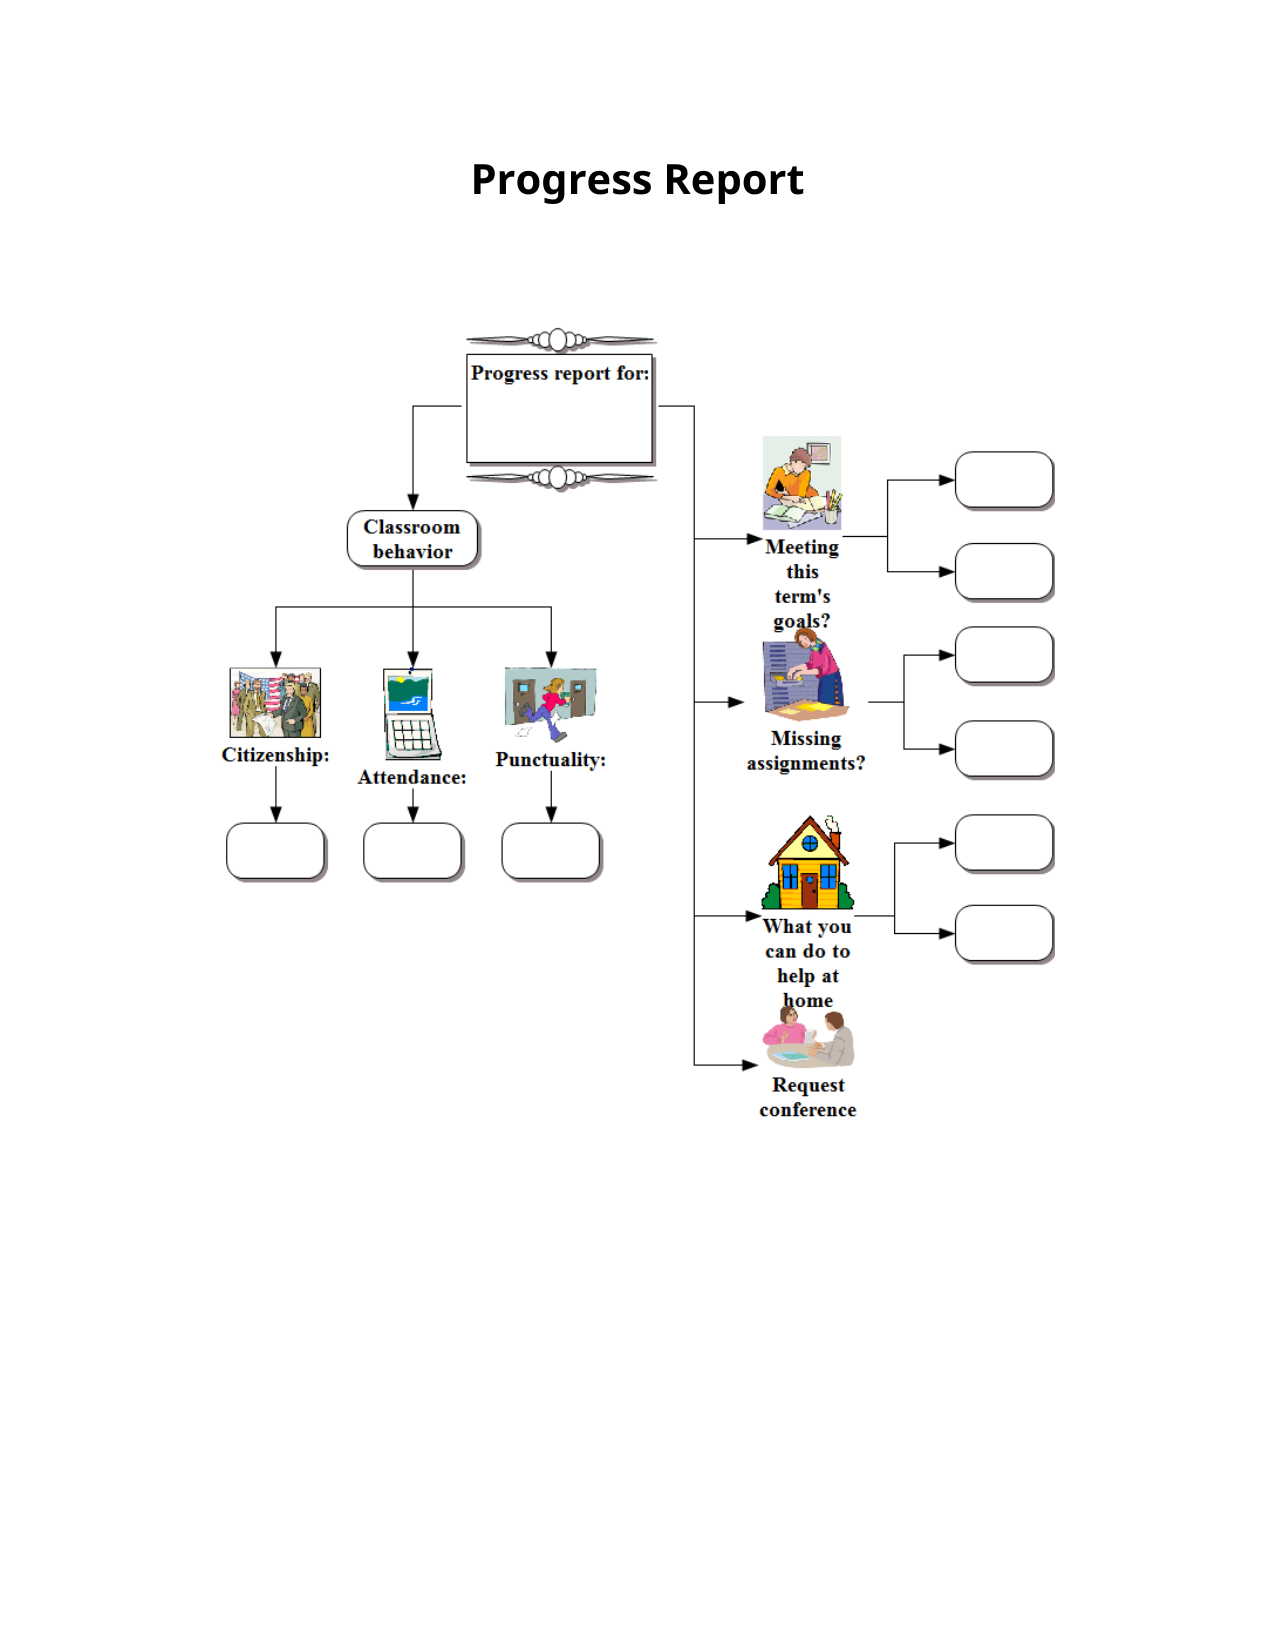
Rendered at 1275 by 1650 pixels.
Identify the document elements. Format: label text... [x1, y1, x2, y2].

text Progress Report [150, 150, 1125, 207]
